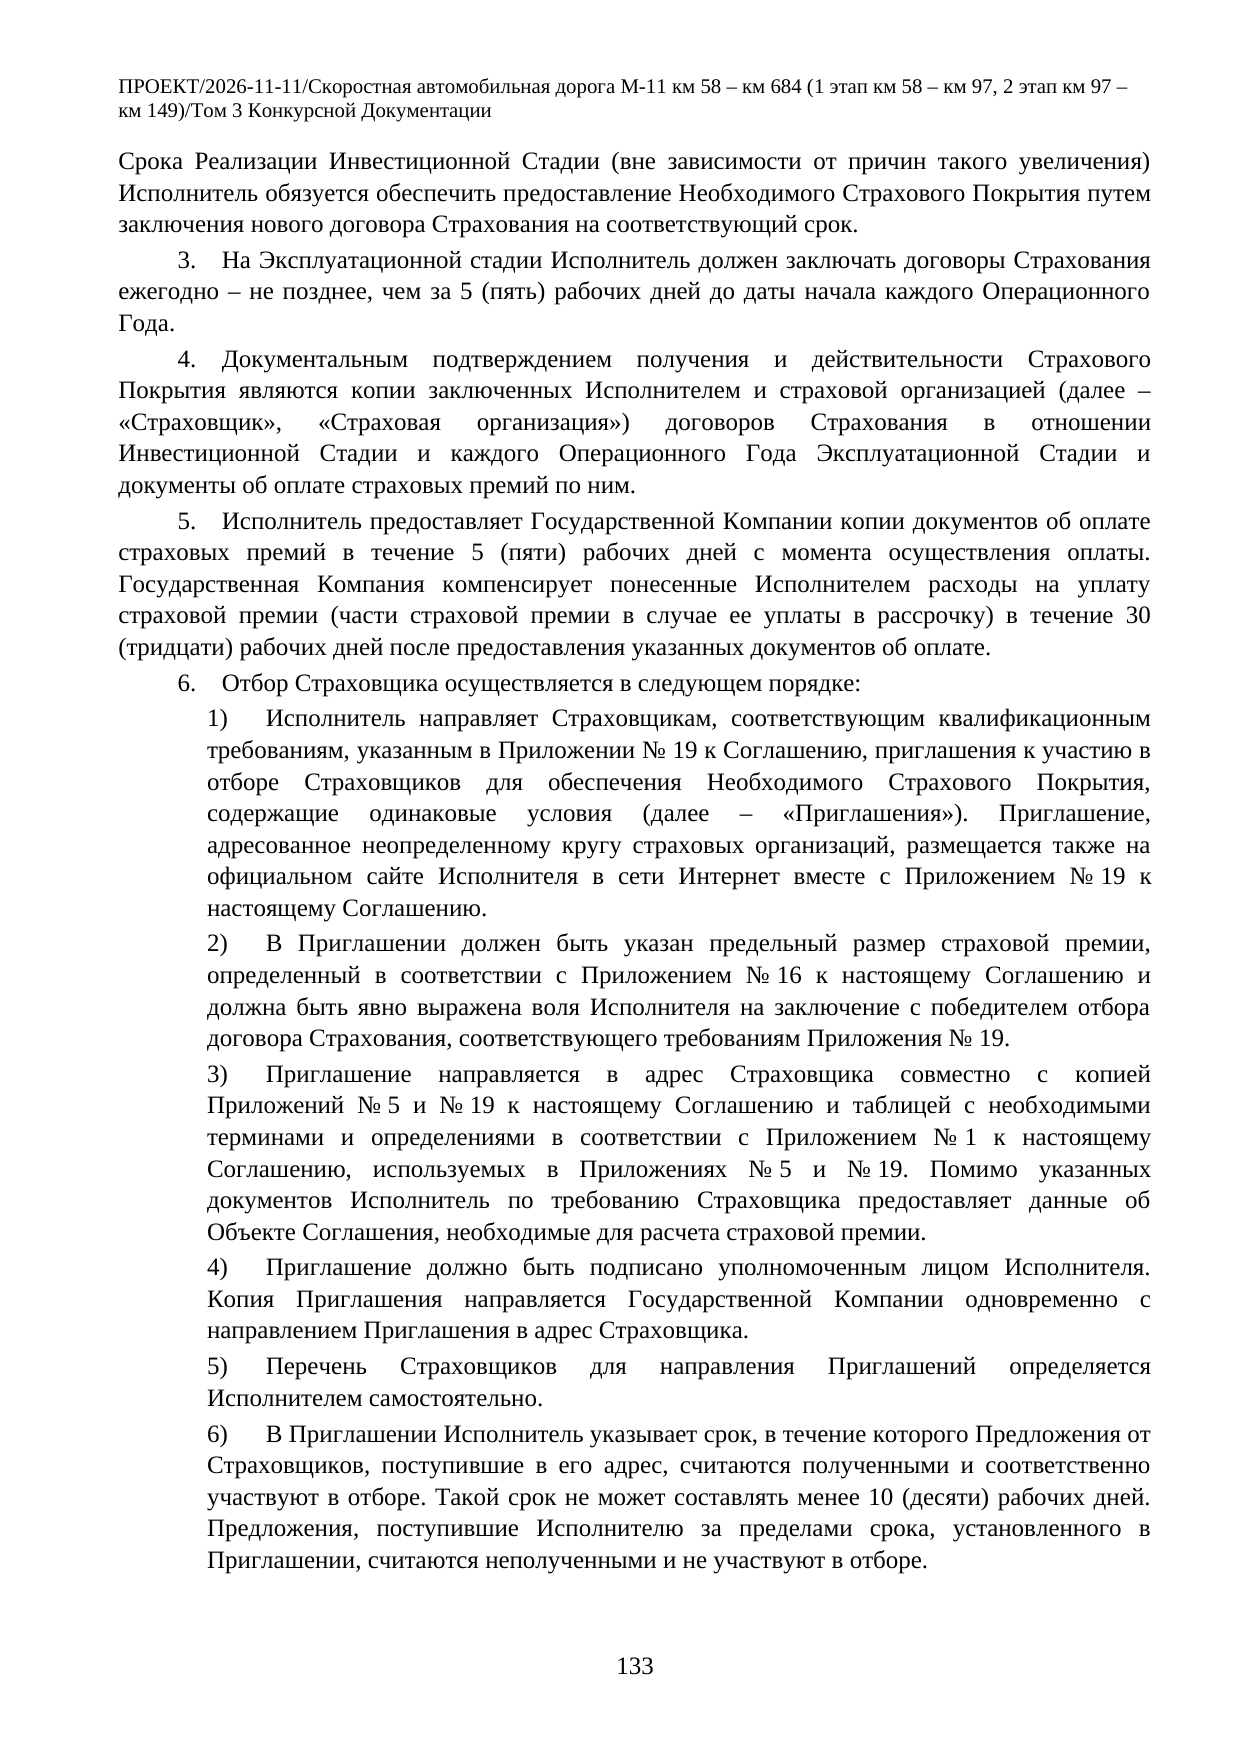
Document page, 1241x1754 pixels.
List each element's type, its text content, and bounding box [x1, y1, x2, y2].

subtitle На Эксплуатационной стадии Исполнитель должен заключать договоры Страхования ежегодно – не позднее, чем за 5 (пять) рабочих дней до даты начала каждого Операционного Года. [118, 245, 1152, 337]
subtitle Исполнитель предоставляет Государственной Компании копии документов об оплате страховых премий в течение 5 (пяти) рабочих дней с момента осуществления оплаты. Государственная Компания компенсирует понесенные Исполнителем расходы на уплату страховой премии (части страховой премии в случае ее уплаты в рассрочку) в течение 30 (тридцати) рабочих дней после предоставления указанных документов об оплате. [118, 506, 1152, 661]
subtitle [118, 146, 1152, 238]
subtitle Исполнитель направляет Страховщикам, соответствующим квалификационным требованиям, указанным в Приложении № 19 к Соглашению, приглашения к участию в отборе Страховщиков для обеспечения Необходимого Страхового Покрытия, содержащие одинаковые условия (далее – «Приглашения»). Приглашение, адресованное неопределенному кругу страховых организаций, размещается также на официальном сайте Исполнителя в сети Интернет вместе с Приложением № 19 к настоящему Соглашению. [207, 703, 1152, 922]
subtitle Документальным подтверждением получения и действительности Страхового Покрытия являются копии заключенных Исполнителем и страховой организацией (далее – «Страховщик», «Страховая организация») договоров Страхования в отношении Инвестиционной Стадии и каждого Операционного Года Эксплуатационной Стадии и документы об оплате страховых премий по ним. [118, 344, 1152, 499]
subtitle В Приглашении Исполнитель указывает срок, в течение которого Предложения от Страховщиков, поступившие в его адрес, считаются полученными и соответственно участвуют в отборе. Такой срок не может составлять менее 10 (десяти) рабочих дней. Предложения, поступившие Исполнителю за пределами срока, установленного в Приглашении, считаются неполученными и не участвуют в отборе. [207, 1419, 1152, 1574]
subtitle Отбор Страховщика осуществляется в следующем порядке: [118, 668, 1152, 696]
subtitle Перечень Страховщиков для направления Приглашений определяется Исполнителем самостоятельно. [207, 1351, 1152, 1412]
subtitle Приглашение направляется в адрес Страховщика совместно с копией Приложений № 5 и № 19 к настоящему Соглашению и таблицей с необходимыми терминами и определениями в соответствии с Приложением № 1 к настоящему Соглашению, используемых в Приложениях № 5 и № 19. Помимо указанных документов Исполнитель по требованию Страховщика предоставляет данные об Объекте Соглашения, необходимые для расчета страховой премии. [207, 1059, 1152, 1246]
subtitle В Приглашении должен быть указан предельный размер страховой премии, определенный в соответствии с Приложением № 16 к настоящему Соглашению и должна быть явно выражена воля Исполнителя на заключение с победителем отбора договора Страхования, соответствующего требованиям Приложения № 19. [207, 928, 1152, 1052]
subtitle Приглашение должно быть подписано уполномоченным лицом Исполнителя. Копия Приглашения направляется Государственной Компании одновременно с направлением Приглашения в адрес Страховщика. [207, 1252, 1152, 1344]
